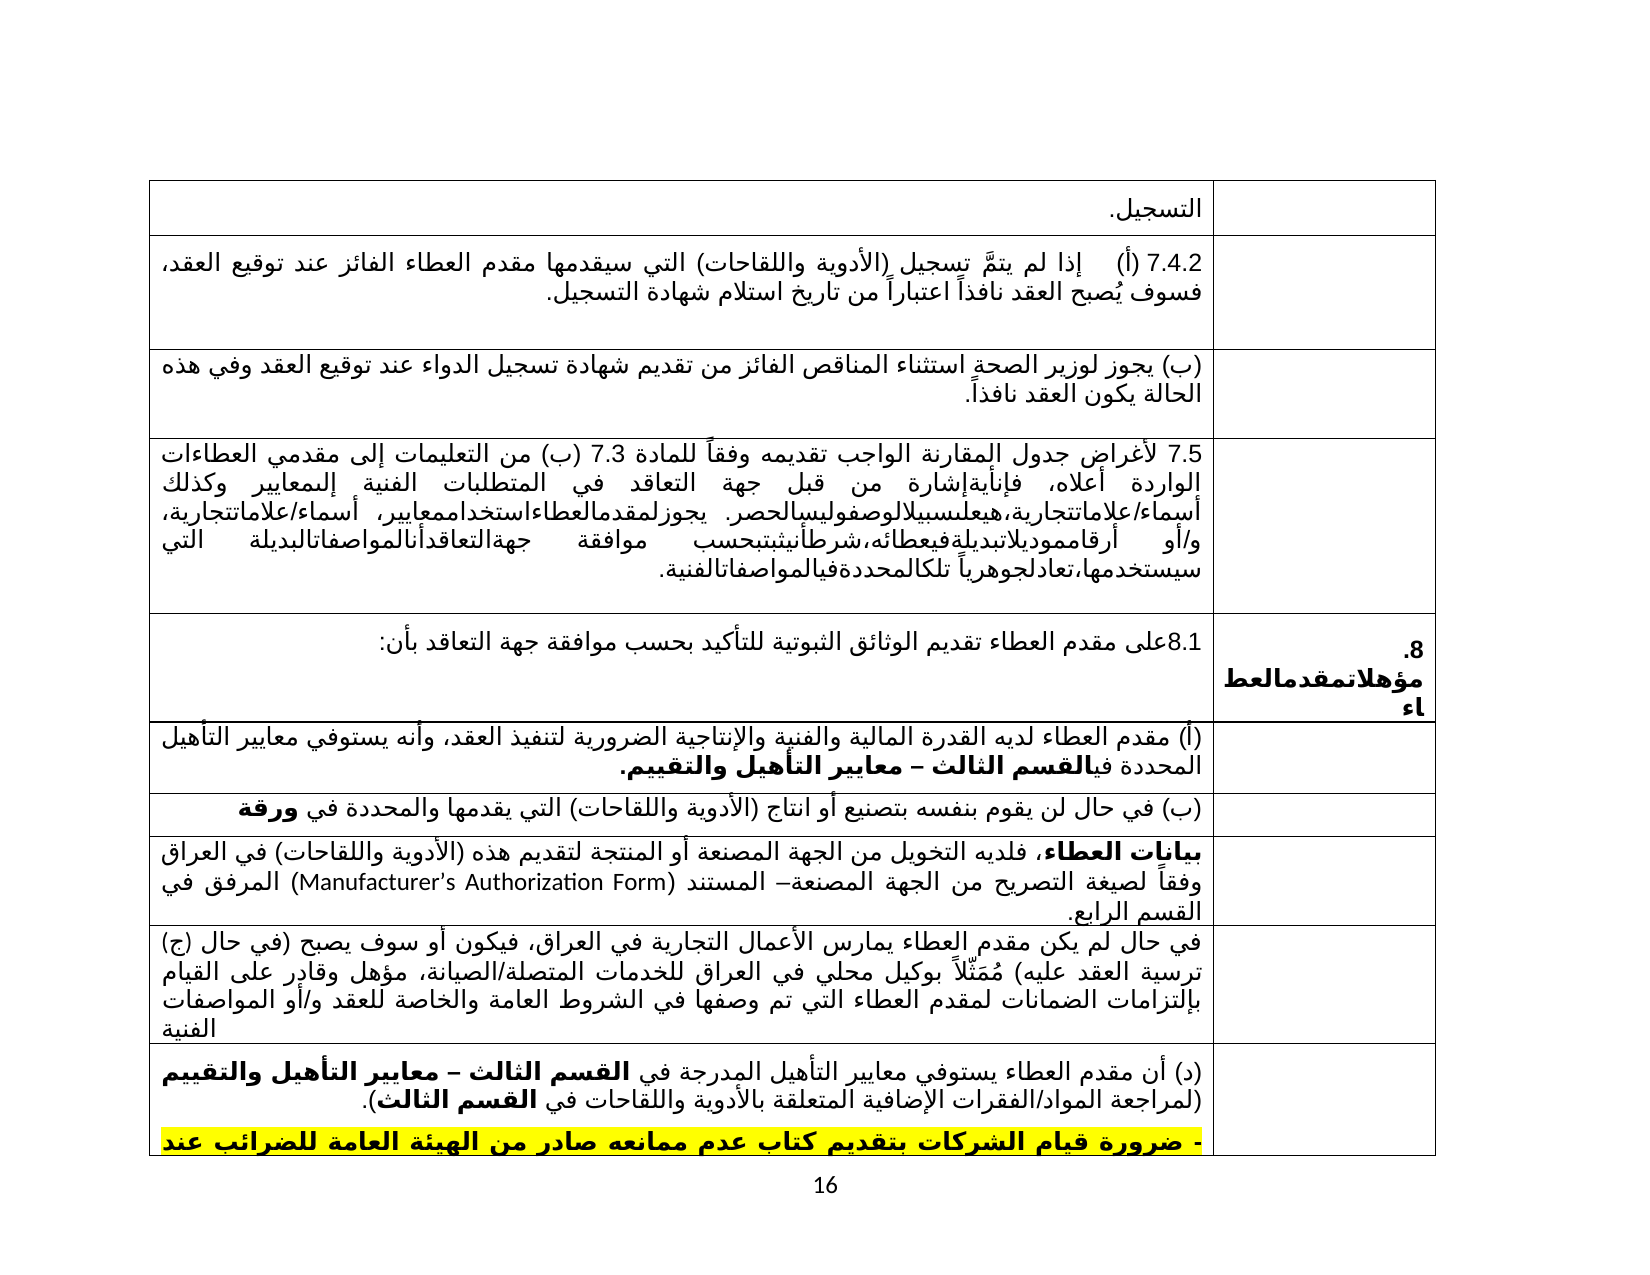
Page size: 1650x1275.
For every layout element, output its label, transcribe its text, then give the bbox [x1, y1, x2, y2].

table_cell [1214, 350, 1435, 438]
table_cell 7.4.2 (أ) إذا لم يتمَّ تسجيل (الأدوية واللقاحات) التي سيقدمها مقدم العطاء الفائز عند توقيع العقد، فسوف يُصبح العقد نافذاً اعتباراً من تاريخ استلام شهادة التسجيل. [150, 236, 1213, 349]
table_cell (ب) في حال لن يقوم بنفسه بتصنيع أو انتاج (الأدوية واللقاحات) التي يقدمها والمحددة في ورقة [150, 794, 1213, 836]
table_cell [1214, 1044, 1435, 1155]
table_cell بيانات العطاء، فلديه التخويل من الجهة المصنعة أو المنتجة لتقديم هذه (الأدوية واللقاحات) في العراق وفقاً لصيغة التصريح من الجهة المصنعة– المستند (Manufacturer’s Authorization Form) المرفق في القسم الرابع. [150, 837, 1213, 925]
table_cell [1214, 181, 1435, 235]
table_cell (أ) مقدم العطاء لديه القدرة المالية والفنية والإنتاجية الضرورية لتنفيذ العقد، وأنه يستوفي معايير التأهيل المحددة فيالقسم الثالث – معايير التأهيل والتقييم. [150, 723, 1213, 792]
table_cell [150, 1044, 1213, 1155]
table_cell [150, 181, 1213, 235]
table_cell [1214, 926, 1435, 1043]
table_cell (ج) في حال لم يكن مقدم العطاء يمارس الأعمال التجارية في العراق، فيكون أو سوف يصبح (في حال ترسية العقد عليه) مُمَثّلاً بوكيل محلي في العراق للخدمات المتصلة/الصيانة، مؤهل وقادر على القيام بإلتزامات الضمانات لمقدم العطاء التي تم وصفها في الشروط العامة والخاصة للعقد و/أو المواصفات الفنية [150, 926, 1213, 1043]
table_cell [1214, 794, 1435, 836]
table_cell [1214, 837, 1435, 925]
table_cell (ب) يجوز لوزير الصحة استثناء المناقص الفائز من تقديم شهادة تسجيل الدواء عند توقيع العقد وفي هذه الحالة يكون العقد نافذاً. [150, 350, 1213, 438]
table_cell 8. مؤهلاتمقدمالعطاء [1214, 614, 1435, 721]
table_cell [1214, 236, 1435, 349]
table_cell 8.1على مقدم العطاء تقديم الوثائق الثبوتية للتأكيد بحسب موافقة جهة التعاقد بأن: [150, 614, 1213, 721]
table_cell 7.5 لأغراض جدول المقارنة الواجب تقديمه وفقاً للمادة 7.3 (ب) من التعليمات إلى مقدمي العطاءات الواردة أعلاه، فإنأيةإشارة من قبل جهة التعاقد في المتطلبات الفنية إلىمعايير وكذلك أسماء/علاماتتجارية،هيعلىسبيلالوصفوليسالحصر. يجوزلمقدمالعطاءاستخداممعايير، أسماء/علاماتتجارية، و/أو أرقامموديلاتبديلةفيعطائه،شرطأنيثبتبحسب موافقة جهةالتعاقدأنالمواصفاتالبديلة التي سيستخدمها،تعادلجوهرياً تلكالمحددةفيالمواصفاتالفنية. [150, 439, 1213, 613]
table_cell [1214, 723, 1435, 792]
table_cell [1214, 439, 1435, 613]
